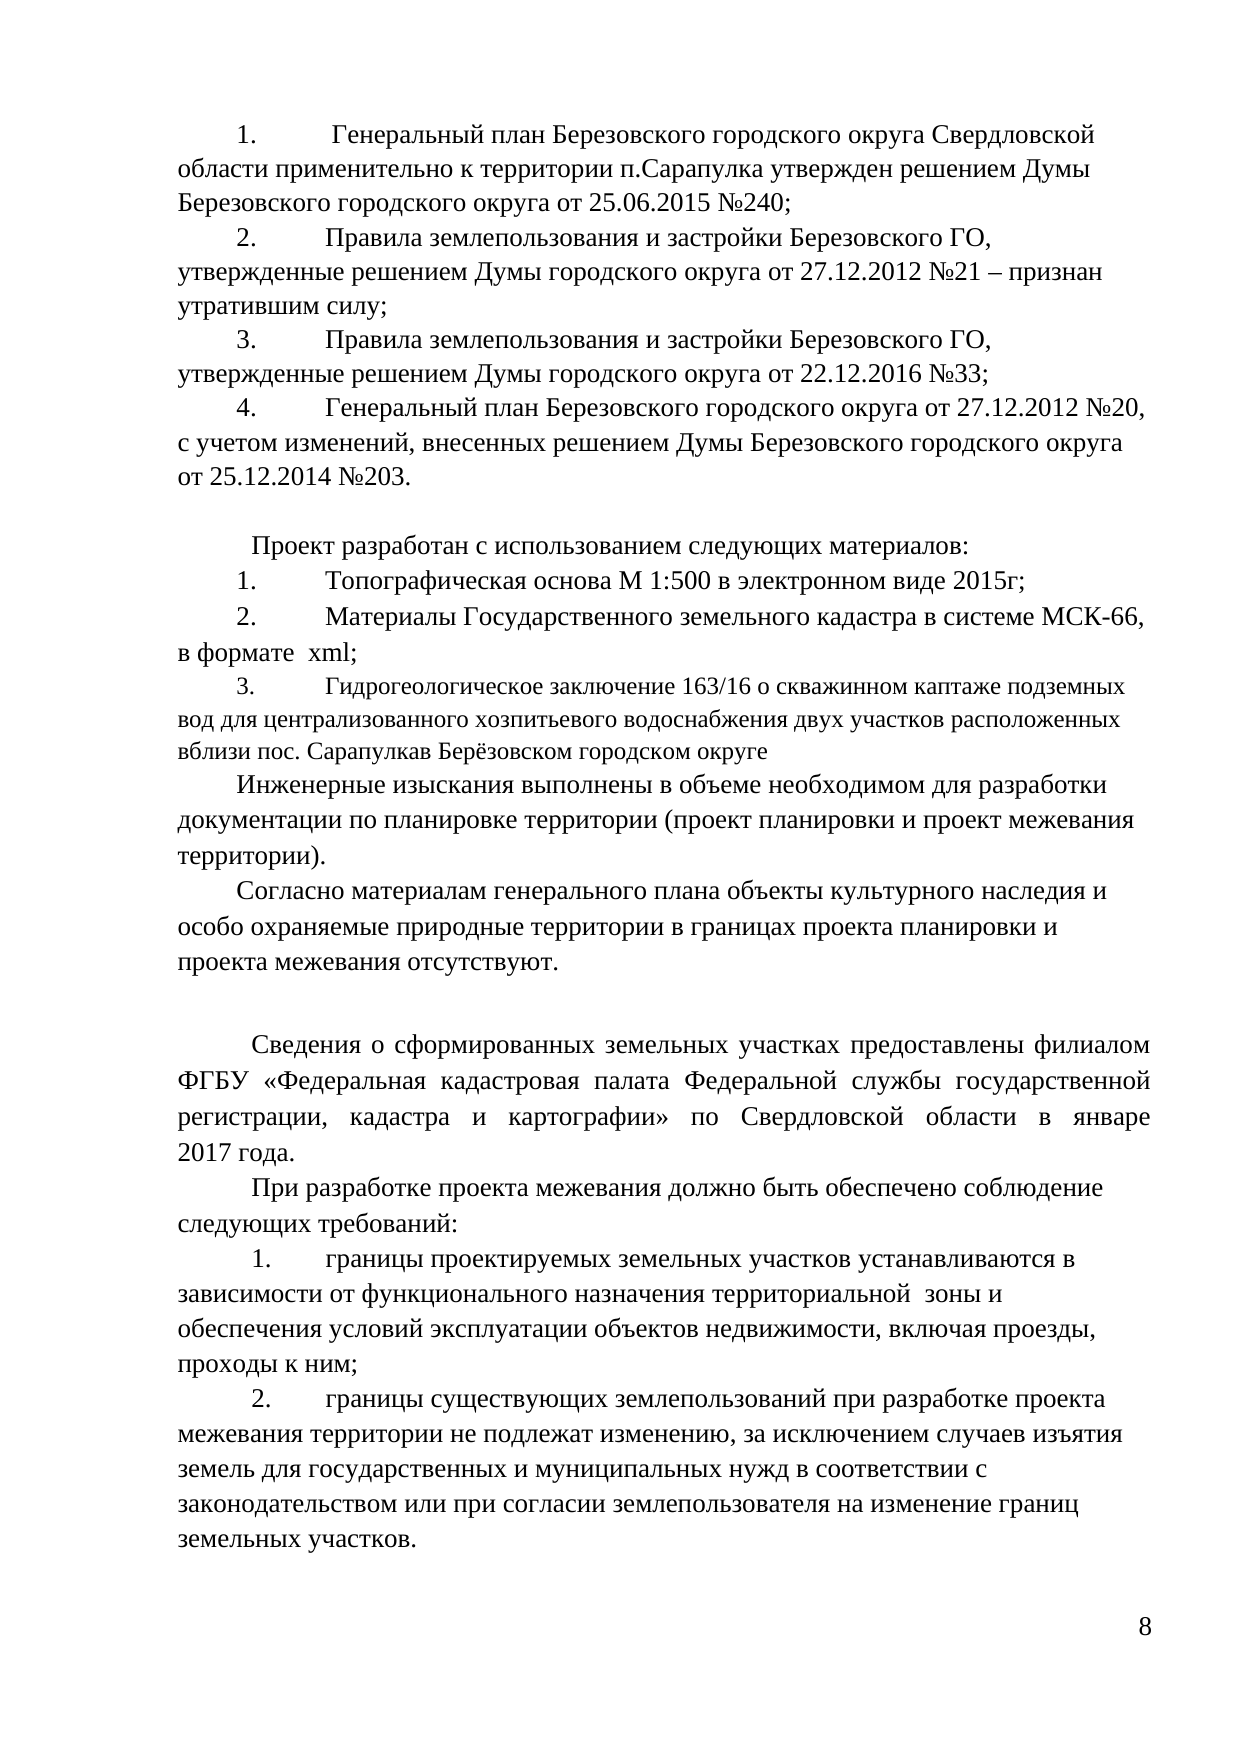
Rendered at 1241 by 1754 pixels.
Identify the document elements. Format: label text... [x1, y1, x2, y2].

list Генеральный план Березовского городского округа от 27.12.2012 №20, с учетом изменений, внесенных решением Думы Березовского городского округа от 25.12.2014 №203. [177, 391, 1152, 491]
list Гидрогеологическое заключение 163/16 о скважинном каптаже подземных вод для централизованного хозпитьевого водоснабжения двух участков расположенных вблизи пос. Сарапулкав Берёзовском городском округе [177, 671, 1152, 765]
list Топографическая основа М 1:500 в электронном виде 2015г; [177, 564, 1152, 595]
text Проект разработан с использованием следующих материалов: [177, 529, 1152, 560]
text 2. границы существующих землепользований при разработке проекта межевания территории не подлежат изменению, за исключением случаев изъятия земель для государственных и муниципальных нужд в соответствии с законодательством или при согласии землепользователя на изменение границ земельных участков. [177, 1382, 1152, 1554]
list Материалы Государственного земельного кадастра в системе МСК-66, в формате xml; [177, 600, 1152, 667]
list Генеральный план Березовского городского округа Свердловской области применительно к территории п.Сарапулка утвержден решением Думы Березовского городского округа от 25.06.2015 №240; [177, 118, 1152, 218]
text Инженерные изыскания выполнены в объеме необходимом для разработки документации по планировке территории (проект планировки и проект межевания территории). [177, 768, 1152, 870]
list Правила землепользования и застройки Березовского ГО, утвержденные решением Думы городского округа от 27.12.2012 №21 – признан утратившим силу; [177, 221, 1152, 320]
text Сведения о сформированных земельных участках предоставлены филиалом ФГБУ «Федеральная кадастровая палата Федеральной службы государственной регистрации, кадастра и картографии» по Свердловской области в январе 2017 года. [177, 1029, 1152, 1167]
list Правила землепользования и застройки Березовского ГО, утвержденные решением Думы городского округа от 22.12.2016 №33; [177, 323, 1152, 388]
text 1. границы проектируемых земельных участков устанавливаются в зависимости от функционального назначения территориальной зоны и обеспечения условий эксплуатации объектов недвижимости, включая проезды, проходы к ним; [177, 1242, 1152, 1378]
text Согласно материалам генерального плана объекты культурного наследия и особо охраняемые природные территории в границах проекта планировки и проекта межевания отсутствуют. [177, 874, 1152, 976]
text При разработке проекта межевания должно быть обеспечено соблюдение следующих требований: [177, 1172, 1152, 1238]
